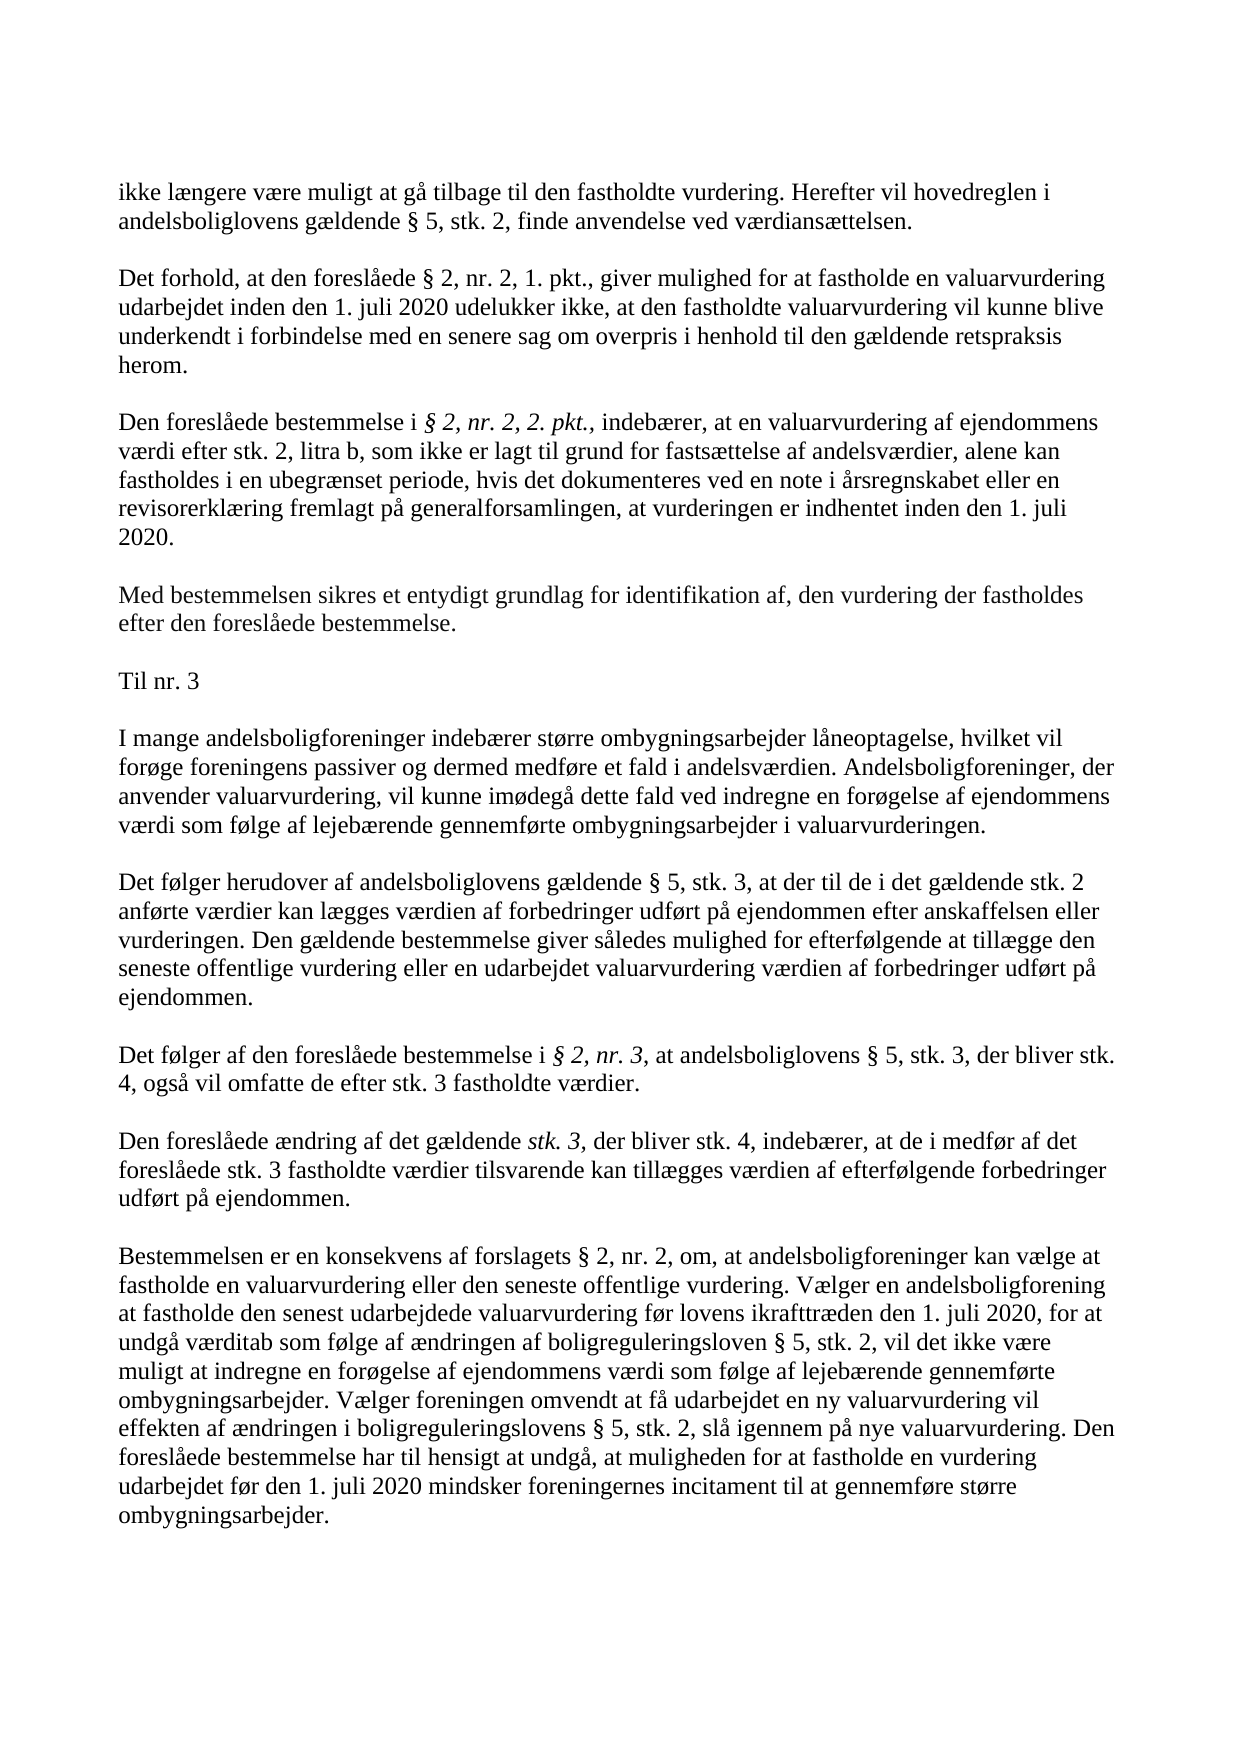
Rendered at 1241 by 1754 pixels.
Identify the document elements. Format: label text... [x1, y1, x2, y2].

text I mange andelsboligforeninger indebærer større ombygningsarbejder låneoptagelse, hvilket vil forøge foreningens passiver og dermed medføre et fald i andelsværdien. Andelsboligforeninger, der anvender valuarvurdering, vil kunne imødegå dette fald ved indregne en forøgelse af ejendommens værdi som følge af lejebærende gennemførte ombygningsarbejder i valuarvurderingen. [118, 723, 1122, 838]
text Det følger af den foreslåede bestemmelse i § 2, nr. 3, at andelsboliglovens § 5, stk. 3, der bliver stk. 4, også vil omfatte de efter stk. 3 fastholdte værdier. [118, 1040, 1122, 1097]
text Det forhold, at den foreslåede § 2, nr. 2, 1. pkt., giver mulighed for at fastholde en valuarvurdering udarbejdet inden den 1. juli 2020 udelukker ikke, at den fastholdte valuarvurdering vil kunne blive underkendt i forbindelse med en senere sag om overpris i henhold til den gældende retspraksis herom. [118, 263, 1122, 378]
text Den foreslåede ændring af det gældende stk. 3, der bliver stk. 4, indebærer, at de i medfør af det foreslåede stk. 3 fastholdte værdier tilsvarende kan tillægges værdien af efterfølgende forbedringer udført på ejendommen. [118, 1126, 1122, 1212]
text Den foreslåede bestemmelse i § 2, nr. 2, 2. pkt., indebærer, at en valuarvurdering af ejendommens værdi efter stk. 2, litra b, som ikke er lagt til grund for fastsættelse af andelsværdier, alene kan fastholdes i en ubegrænset periode, hvis det dokumenteres ved en note i årsregnskabet eller en revisorerklæring fremlagt på generalforsamlingen, at vurderingen er indhentet inden den 1. juli 2020. [118, 407, 1122, 551]
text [118, 177, 1122, 235]
text Til nr. 3 [118, 666, 1122, 695]
text Det følger herudover af andelsboliglovens gældende § 5, stk. 3, at der til de i det gældende stk. 2 anførte værdier kan lægges værdien af forbedringer udført på ejendommen efter anskaffelsen eller vurderingen. Den gældende bestemmelse giver således mulighed for efterfølgende at tillægge den seneste offentlige vurdering eller en udarbejdet valuarvurdering værdien af forbedringer udført på ejendommen. [118, 867, 1122, 1011]
text Med bestemmelsen sikres et entydigt grundlag for identifikation af, den vurdering der fastholdes efter den foreslåede bestemmelse. [118, 580, 1122, 637]
text Bestemmelsen er en konsekvens af forslagets § 2, nr. 2, om, at andelsboligforeninger kan vælge at fastholde en valuarvurdering eller den seneste offentlige vurdering. Vælger en andelsboligforening at fastholde den senest udarbejdede valuarvurdering før lovens ikrafttræden den 1. juli 2020, for at undgå værditab som følge af ændringen af boligreguleringsloven § 5, stk. 2, vil det ikke være muligt at indregne en forøgelse af ejendommens værdi som følge af lejebærende gennemførte ombygningsarbejder. Vælger foreningen omvendt at få udarbejdet en ny valuarvurdering vil effekten af ændringen i boligreguleringslovens § 5, stk. 2, slå igennem på nye valuarvurdering. Den foreslåede bestemmelse har til hensigt at undgå, at muligheden for at fastholde en vurdering udarbejdet før den 1. juli 2020 mindsker foreningernes incitament til at gennemføre større ombygningsarbejder. [118, 1241, 1122, 1528]
